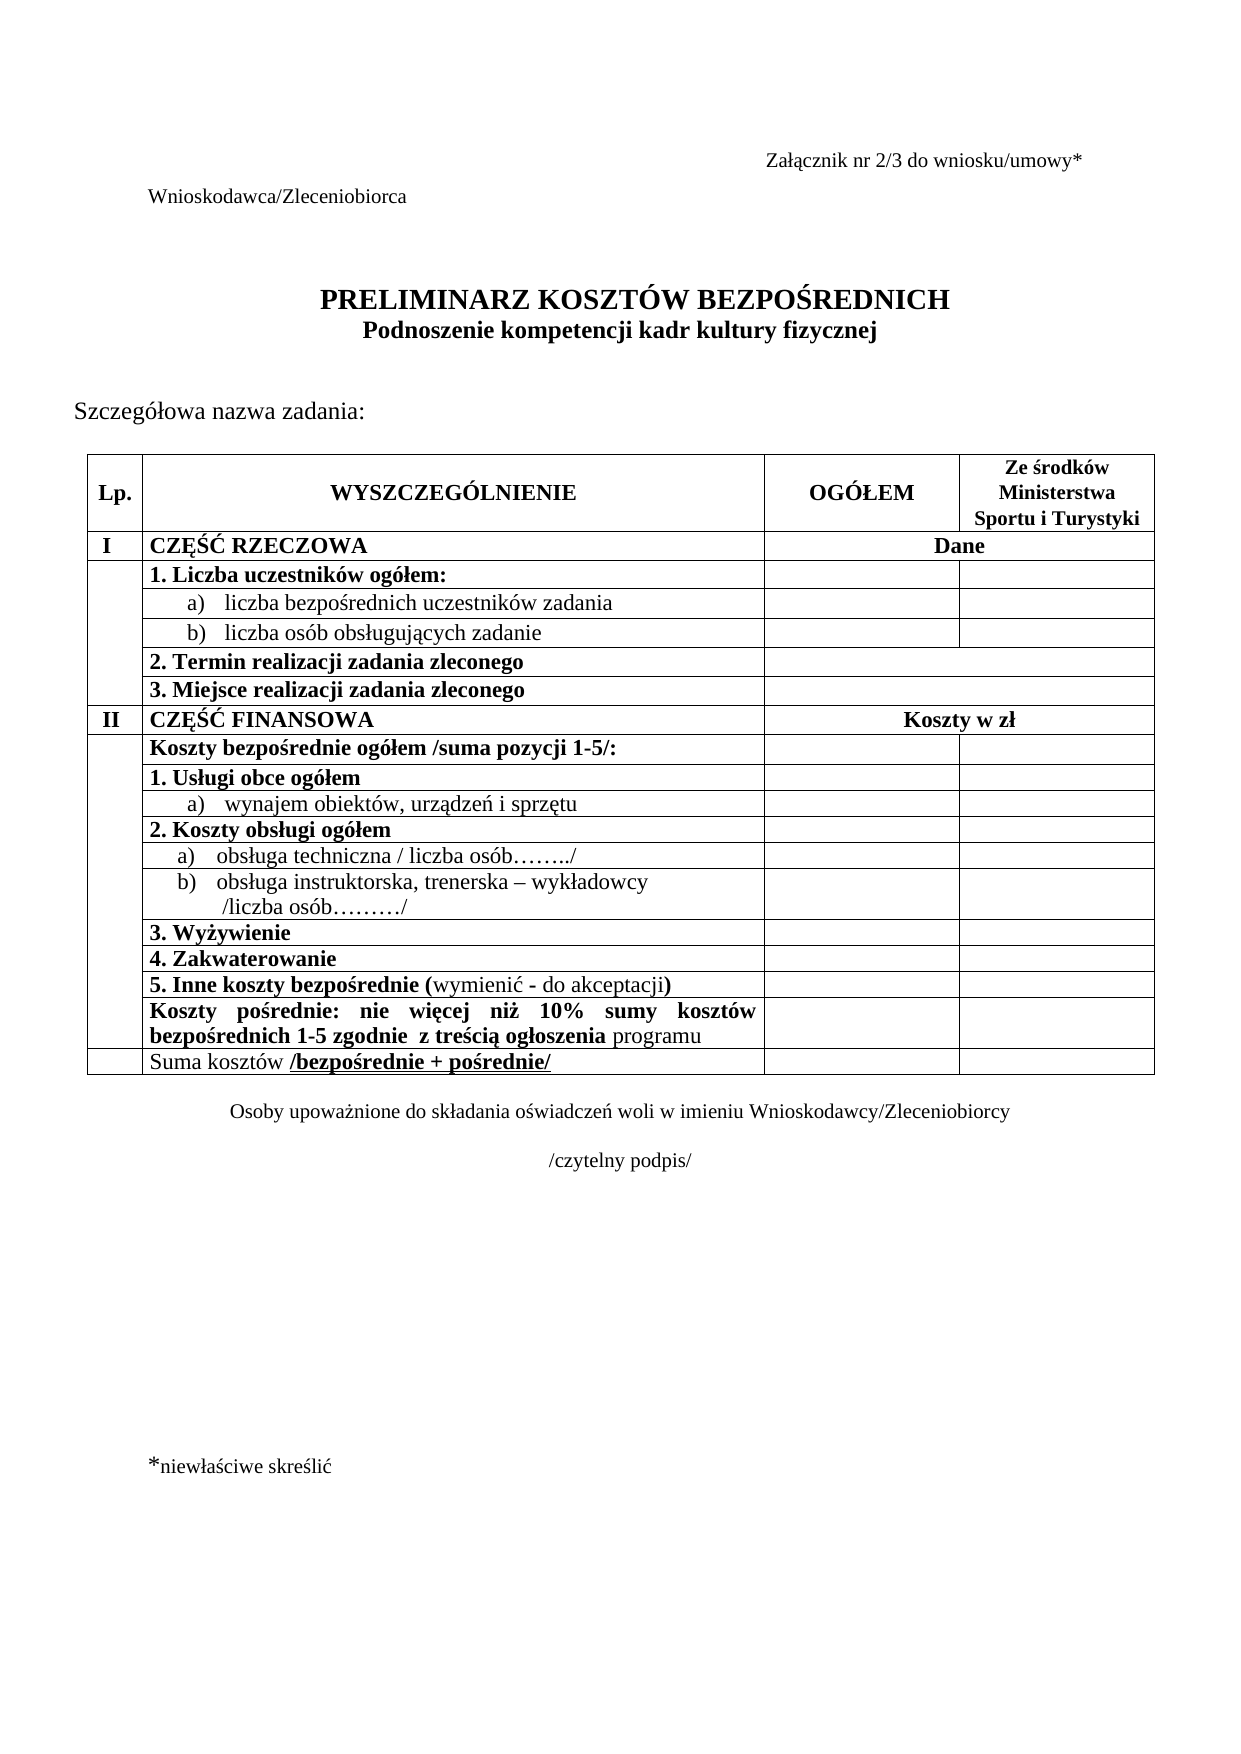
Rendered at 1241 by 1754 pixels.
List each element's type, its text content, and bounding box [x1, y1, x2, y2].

text Wnioskodawca/Zleceniobiorca [148, 184, 1093, 208]
table_cell [960, 843, 1154, 868]
table_cell [765, 817, 959, 842]
table_cell 3. Wyżywienie [143, 920, 764, 945]
table_cell [765, 1049, 959, 1074]
table_cell [960, 817, 1154, 842]
table_cell [88, 561, 142, 705]
table_cell [960, 972, 1154, 997]
table_cell liczba osób obsługujących zadanie [143, 619, 764, 647]
table_cell 1. Usługi obce ogółem [143, 765, 764, 790]
table_header Ze środków Ministerstwa Sportu i Turystyki [960, 455, 1154, 531]
table_cell obsługa instruktorska, trenerska – wykładowcy /liczba osób………/ [143, 869, 764, 919]
table_cell [960, 589, 1154, 618]
table_cell [765, 561, 959, 588]
text Szczegółowa nazwa zadania: [74, 396, 1108, 425]
table_cell [960, 1049, 1154, 1074]
table_cell [765, 791, 959, 816]
table_cell [88, 1049, 142, 1074]
table_cell 1. Liczba uczestników ogółem: [143, 561, 764, 588]
table_cell Koszty pośrednie: nie więcej niż 10% sumy kosztów bezpośrednich 1-5 zgodnie z treścią ogłoszenia programu [143, 998, 764, 1048]
table_cell 5. Inne koszty bezpośrednie (wymienić - do akceptacji) [143, 972, 764, 997]
table_cell [765, 589, 959, 618]
table_header OGÓŁEM [765, 455, 959, 531]
table_cell 3. Miejsce realizacji zadania zleconego [143, 677, 764, 705]
table_cell [960, 735, 1154, 764]
table_cell 2. Koszty obsługi ogółem [143, 817, 764, 842]
table_cell I [88, 532, 142, 559]
table_cell [960, 765, 1154, 790]
table_cell liczba bezpośrednich uczestników zadania [143, 589, 764, 618]
table_cell [765, 920, 959, 945]
table_cell Suma kosztów /bezpośrednie + pośrednie/ [143, 1049, 764, 1074]
table_cell [88, 735, 142, 1048]
table_cell [765, 869, 959, 919]
table_cell Koszty w zł [765, 706, 1154, 734]
table_cell [765, 619, 959, 647]
table_cell [765, 735, 959, 764]
table_cell CZĘŚĆ RZECZOWA [143, 532, 764, 559]
table_cell Koszty bezpośrednie ogółem /suma pozycji 1-5/: [143, 735, 764, 764]
table_cell [765, 946, 959, 971]
table_header WYSZCZEGÓLNIENIE [143, 455, 764, 531]
text PRELIMINARZ KOSZTÓW BEZPOŚREDNICH [148, 282, 1122, 316]
text Podnoszenie kompetencji kadr kultury fizycznej [148, 316, 1093, 344]
table_cell 2. Termin realizacji zadania zleconego [143, 648, 764, 676]
table_cell 4. Zakwaterowanie [143, 946, 764, 971]
text Osoby upoważnione do składania oświadczeń woli w imieniu Wnioskodawcy/Zleceniobiorcy [148, 1099, 1093, 1123]
table_cell [960, 946, 1154, 971]
table_cell [960, 998, 1154, 1048]
table_cell II [88, 706, 142, 734]
table_cell obsługa techniczna / liczba osób……../ [143, 843, 764, 868]
text *niewłaściwe skreślić [148, 1450, 1093, 1478]
text /czytelny podpis/ [148, 1148, 1093, 1172]
table_cell wynajem obiektów, urządzeń i sprzętu [143, 791, 764, 816]
table_cell [765, 677, 1154, 705]
table_cell CZĘŚĆ FINANSOWA [143, 706, 764, 734]
table_cell [765, 648, 1154, 676]
table_cell [765, 972, 959, 997]
table_cell [765, 998, 959, 1048]
table_cell [960, 869, 1154, 919]
text Załącznik nr 2/3 do wniosku/umowy* [369, 148, 1093, 172]
table_cell [960, 619, 1154, 647]
table_cell [960, 920, 1154, 945]
table_header Lp. [88, 455, 142, 531]
table_cell [960, 791, 1154, 816]
table_cell Dane [765, 532, 1154, 559]
table_cell [765, 765, 959, 790]
table_cell [765, 843, 959, 868]
table_cell [960, 561, 1154, 588]
